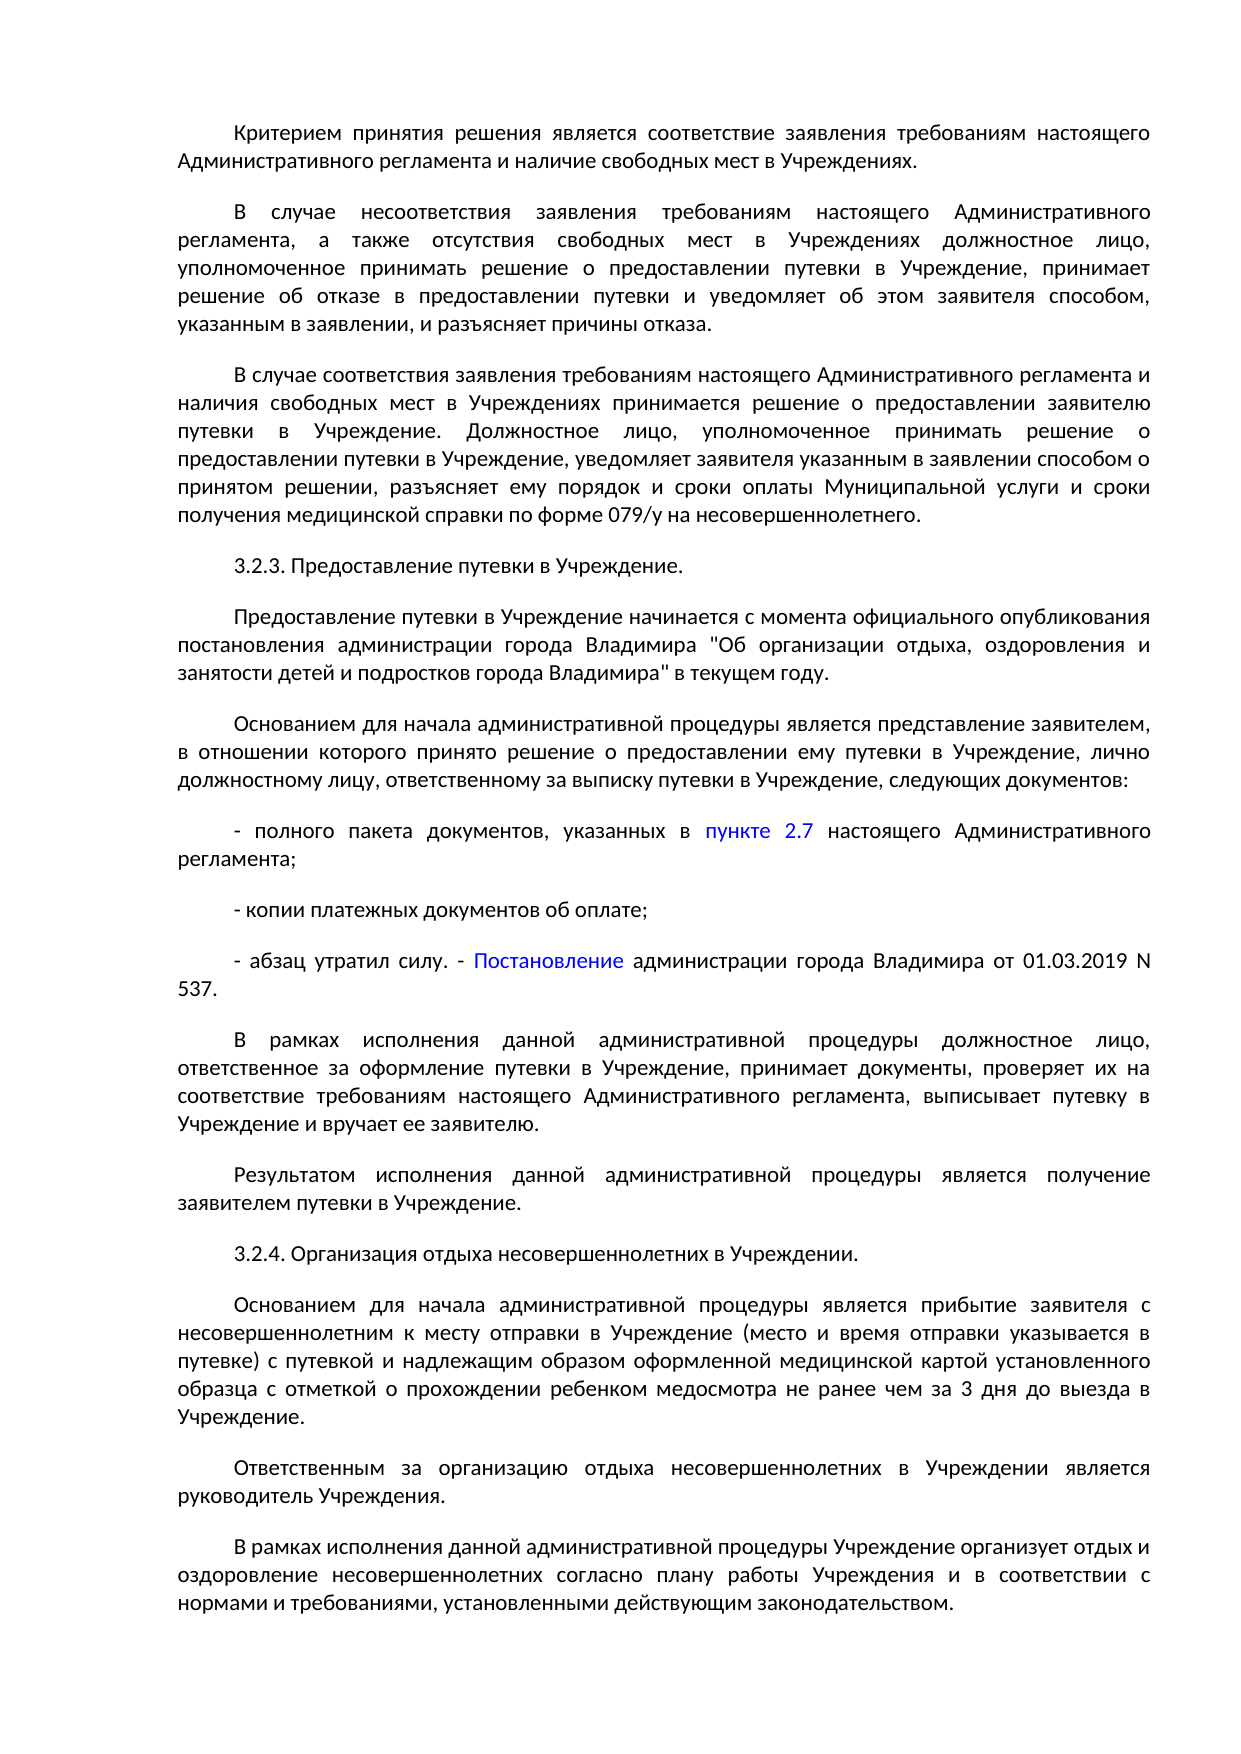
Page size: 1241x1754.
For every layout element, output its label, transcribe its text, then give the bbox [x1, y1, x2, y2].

text 3.2.4. Организация отдыха несовершеннолетних в Учреждении. [177, 1239, 1152, 1267]
text Ответственным за организацию отдыха несовершеннолетних в Учреждении является руководитель Учреждения. [177, 1453, 1152, 1509]
text - абзац утратил силу. - Постановление администрации города Владимира от 01.03.2019 N 537. [177, 946, 1152, 1002]
text - копии платежных документов об оплате; [177, 895, 1152, 923]
text - полного пакета документов, указанных в пункте 2.7 настоящего Административного регламента; [177, 816, 1152, 872]
text Предоставление путевки в Учреждение начинается с момента официального опубликования постановления администрации города Владимира "Об организации отдыха, оздоровления и занятости детей и подростков города Владимира" в текущем году. [177, 602, 1152, 686]
text Критерием принятия решения является соответствие заявления требованиям настоящего Административного регламента и наличие свободных мест в Учреждениях. [177, 118, 1152, 174]
text В случае несоответствия заявления требованиям настоящего Административного регламента, а также отсутствия свободных мест в Учреждениях должностное лицо, уполномоченное принимать решение о предоставлении путевки в Учреждение, принимает решение об отказе в предоставлении путевки и уведомляет об этом заявителя способом, указанным в заявлении, и разъясняет причины отказа. [177, 197, 1152, 337]
text В случае соответствия заявления требованиям настоящего Административного регламента и наличия свободных мест в Учреждениях принимается решение о предоставлении заявителю путевки в Учреждение. Должностное лицо, уполномоченное принимать решение о предоставлении путевки в Учреждение, уведомляет заявителя указанным в заявлении способом о принятом решении, разъясняет ему порядок и сроки оплаты Муниципальной услуги и сроки получения медицинской справки по форме 079/у на несовершеннолетнего. [177, 360, 1152, 528]
text В рамках исполнения данной административной процедуры Учреждение организует отдых и оздоровление несовершеннолетних согласно плану работы Учреждения и в соответствии с нормами и требованиями, установленными действующим законодательством. [177, 1532, 1152, 1616]
text В рамках исполнения данной административной процедуры должностное лицо, ответственное за оформление путевки в Учреждение, принимает документы, проверяет их на соответствие требованиям настоящего Административного регламента, выписывает путевку в Учреждение и вручает ее заявителю. [177, 1025, 1152, 1137]
text Основанием для начала административной процедуры является прибытие заявителя с несовершеннолетним к месту отправки в Учреждение (место и время отправки указывается в путевке) с путевкой и надлежащим образом оформленной медицинской картой установленного образца с отметкой о прохождении ребенком медосмотра не ранее чем за 3 дня до выезда в Учреждение. [177, 1290, 1152, 1430]
text Результатом исполнения данной административной процедуры является получение заявителем путевки в Учреждение. [177, 1160, 1152, 1216]
text 3.2.3. Предоставление путевки в Учреждение. [177, 551, 1152, 579]
text Основанием для начала административной процедуры является представление заявителем, в отношении которого принято решение о предоставлении ему путевки в Учреждение, лично должностному лицу, ответственному за выписку путевки в Учреждение, следующих документов: [177, 709, 1152, 793]
